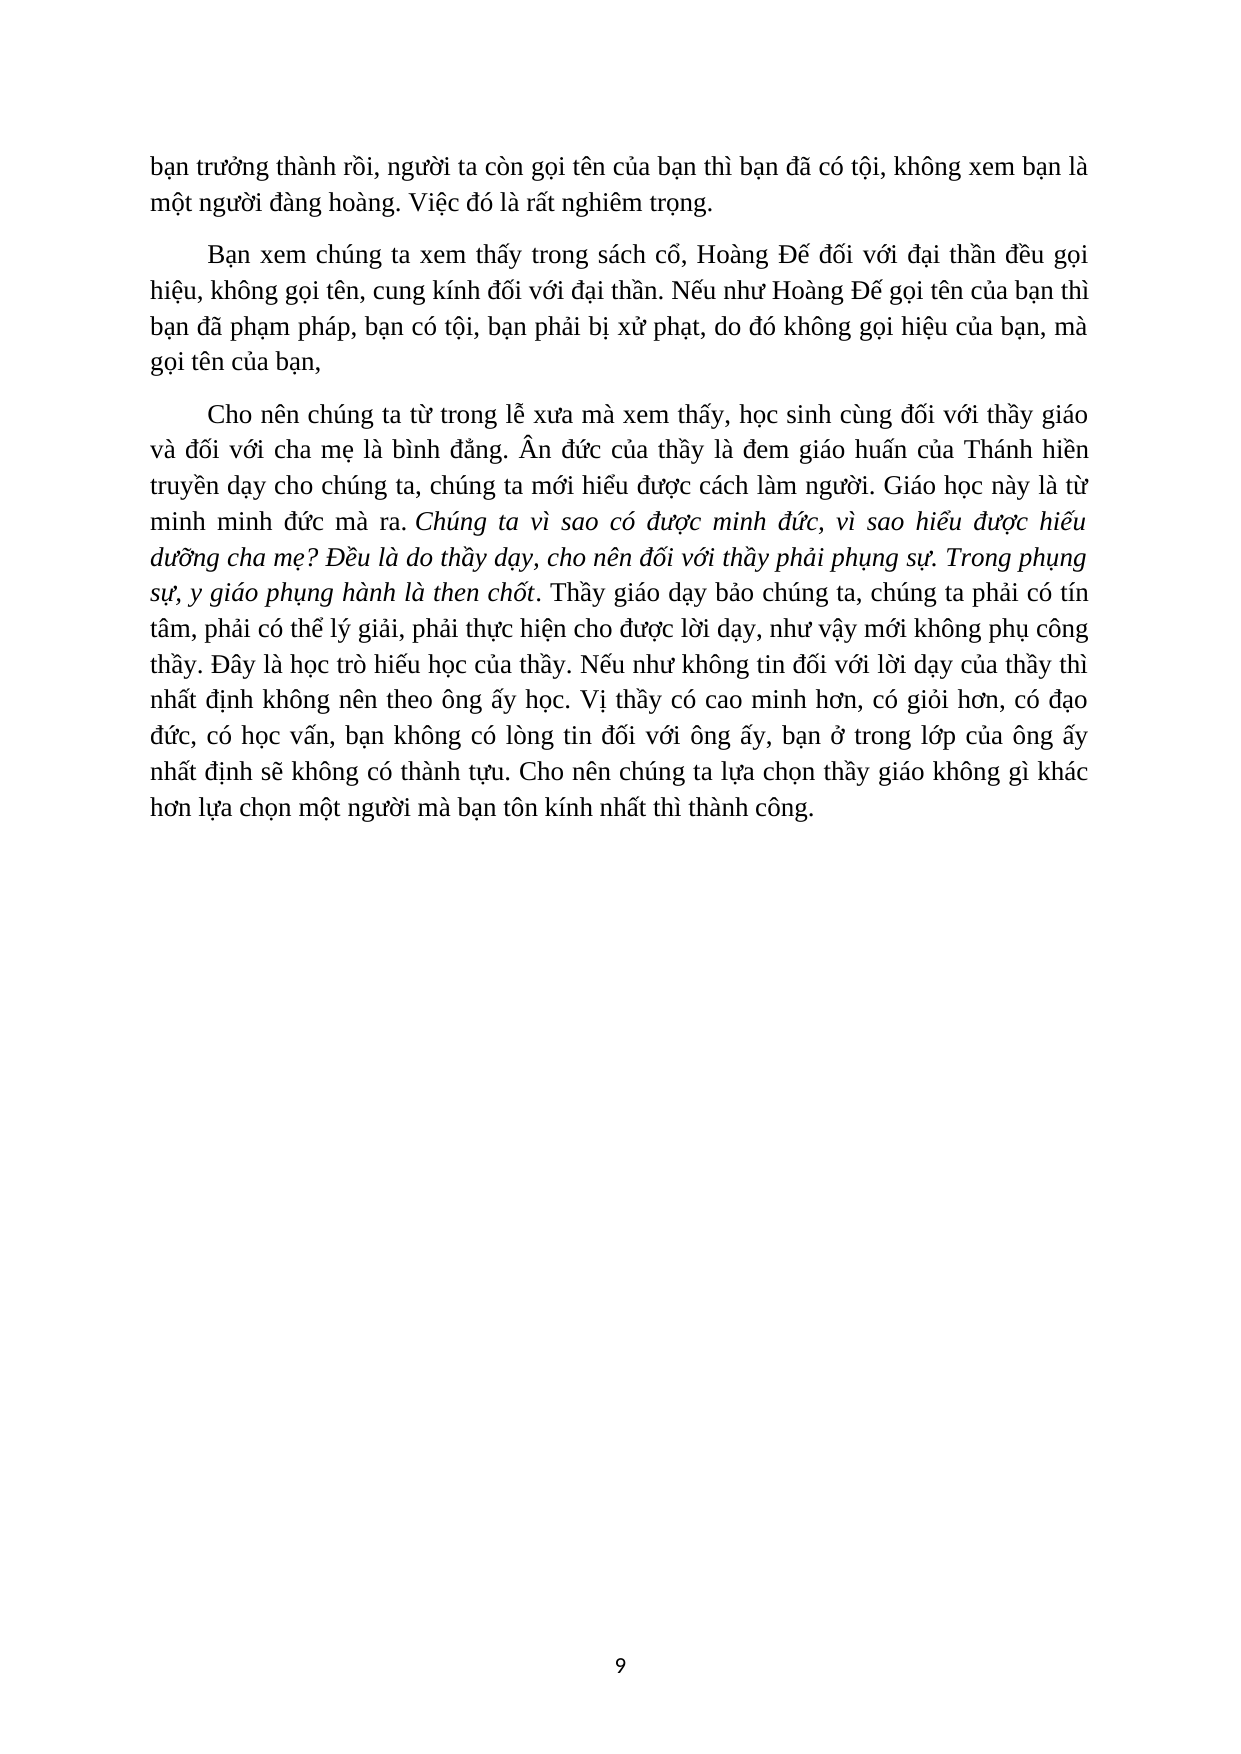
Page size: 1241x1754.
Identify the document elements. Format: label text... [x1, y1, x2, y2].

text Bạn xem chúng ta xem thấy trong sách cổ, Hoàng Đế đối với đại thần đều gọi hiệu, không gọi tên, cung kính đối với đại thần. Nếu như Hoàng Đế gọi tên của bạn thì bạn đã phạm pháp, bạn có tội, bạn phải bị xử phạt, do đó không gọi hiệu của bạn, mà gọi tên của bạn, [150, 341, 1090, 376]
text Bạn xem chúng ta xem thấy trong sách cổ, Hoàng Đế đối với đại thần đều gọi hiệu, không gọi tên, cung kính đối với đại thần. Nếu như Hoàng Đế gọi tên của bạn thì bạn đã phạm pháp, bạn có tội, bạn phải bị xử phạt, do đó không gọi hiệu của bạn, mà gọi tên của bạn, [150, 238, 1090, 274]
text Cho nên chúng ta từ trong lễ xưa mà xem thấy, học sinh cùng đối với thầy giáo và đối với cha mẹ là bình đẳng. Ân đức của thầy là đem giáo huấn của Thánh hiền truyền dạy cho chúng ta, chúng ta mới hiểu được cách làm người. Giáo học này là từ minh minh đức mà ra. Chúng ta vì sao có được minh đức, vì sao hiểu được hiếu dưỡng cha mẹ? Đều là do thầy dạy, cho nên đối với thầy phải phụng sự. Trong phụng sự, y giáo phụng hành là then chốt. Thầy giáo dạy bảo chúng ta, chúng ta phải có tín tâm, phải có thể lý giải, phải thực hiện cho được lời dạy, như vậy mới không phụ công thầy. Đây là học trò hiếu học của thầy. Nếu như không tin đối với lời dạy của thầy thì nhất định không nên theo ông ấy học. Vị thầy có cao minh hơn, có giỏi hơn, có đạo đức, có học vấn, bạn không có lòng tin đối với ông ấy, bạn ở trong lớp của ông ấy nhất định sẽ không có thành tựu. Cho nên chúng ta lựa chọn thầy giáo không gì khác hơn lựa chọn một người mà bạn tôn kính nhất thì thành công. [150, 500, 1090, 576]
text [150, 181, 1090, 217]
